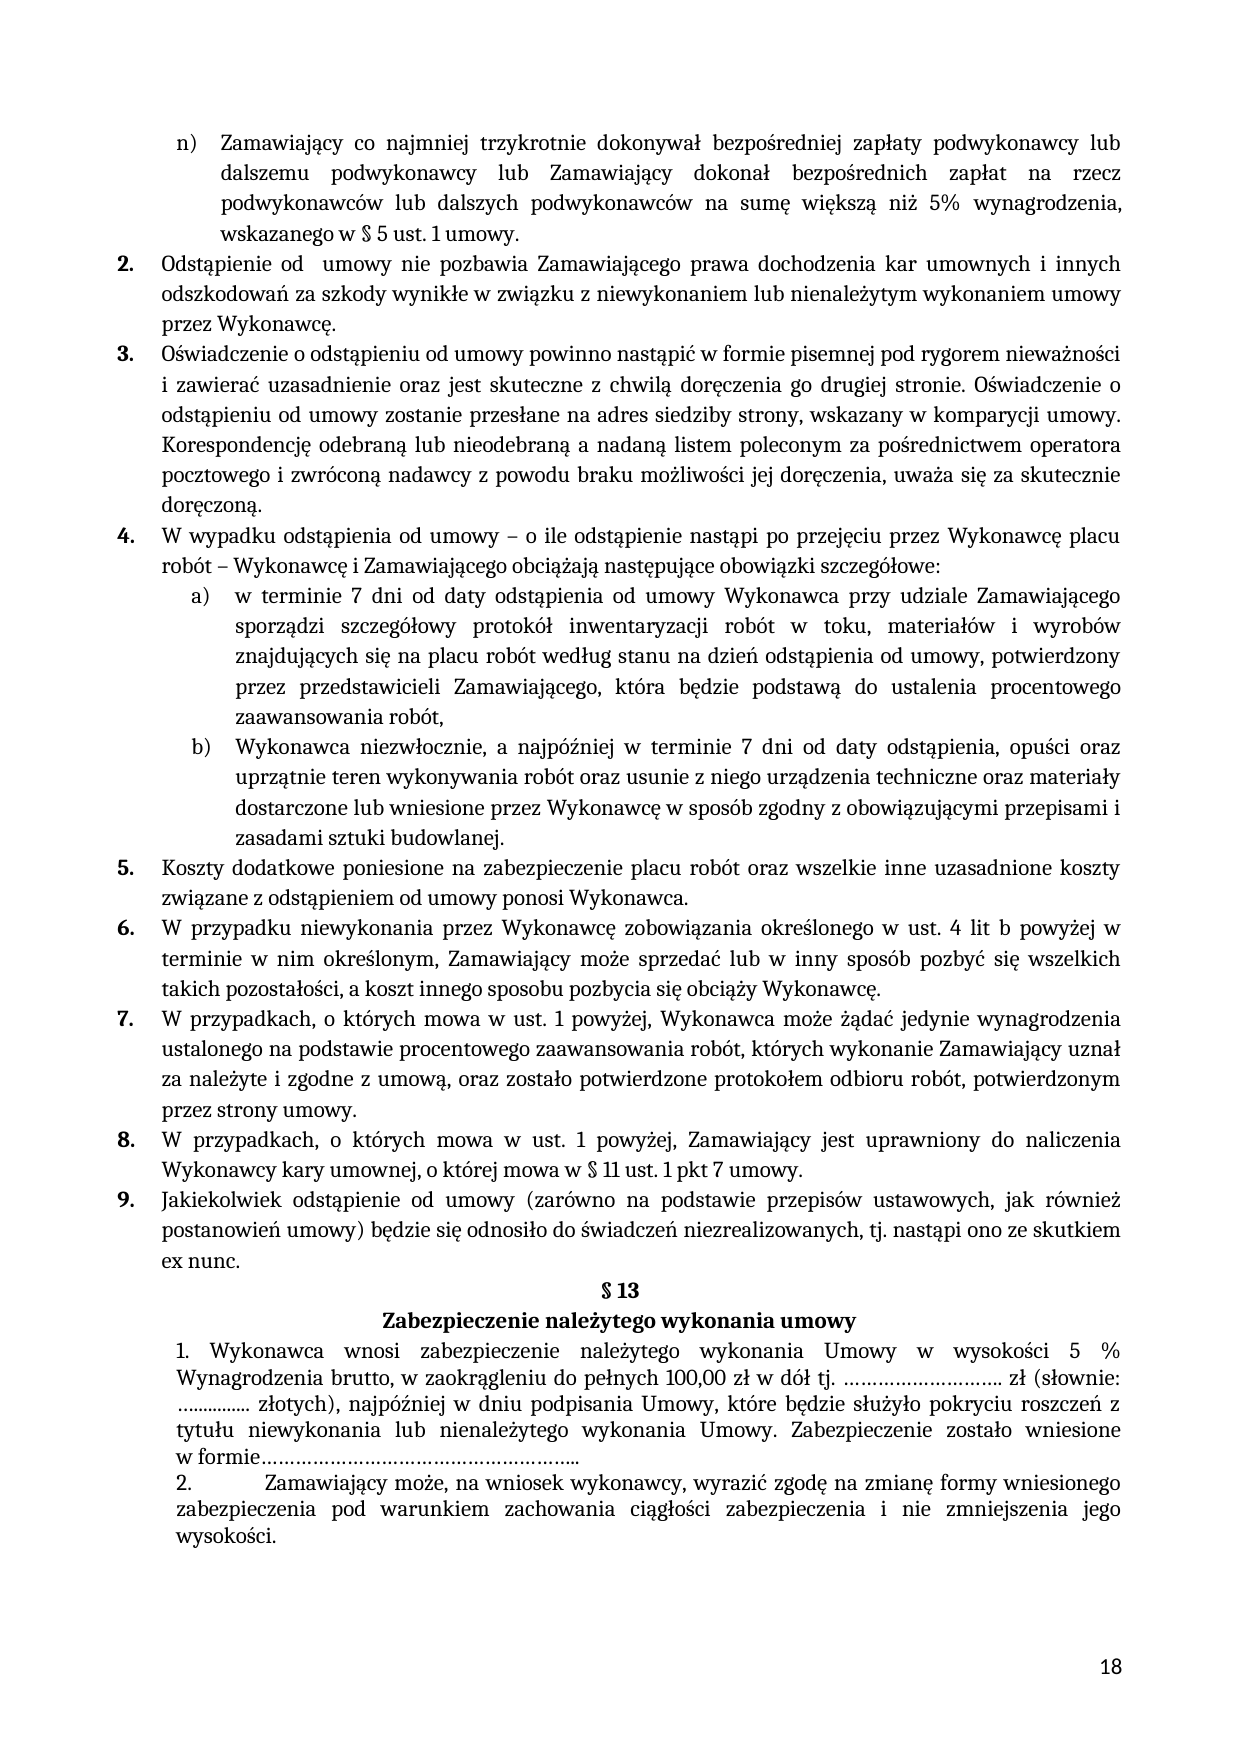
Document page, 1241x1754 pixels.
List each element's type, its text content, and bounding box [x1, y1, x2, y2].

list W przypadkach, o których mowa w ust. 1 powyżej, Wykonawca może żądać jedynie wynagrodzenia ustalonego na podstawie procentowego zaawansowania robót, których wykonanie Zamawiający uznał za należyte i zgodne z umową, oraz zostało potwierdzone protokołem odbioru robót, potwierdzonym przez strony umowy. [117, 1006, 1122, 1123]
list Koszty dodatkowe poniesione na zabezpieczenie placu robót oraz wszelkie inne uzasadnione koszty związane z odstąpieniem od umowy ponosi Wykonawca. [117, 855, 1122, 911]
text § 13 [117, 1278, 1122, 1304]
text 2. Zamawiający może, na wniosek wykonawcy, wyrazić zgodę na zmianę formy wniesionego zabezpieczenia pod warunkiem zachowania ciągłości zabezpieczenia i nie zmniejszenia jego wysokości. [176, 1470, 1122, 1549]
text 1. Wykonawca wnosi zabezpieczenie należytego wykonania Umowy w wysokości 5 % Wynagrodzenia brutto, w zaokrągleniu do pełnych 100,00 zł w dół tj. ………………………. zł (słownie: …............ złotych), najpóźniej w dniu podpisania Umowy, które będzie służyło pokryciu roszczeń z tytułu niewykonania lub nienależytego wykonania Umowy. Zabezpieczenie zostało wniesione w formie……………………………………………….. [176, 1338, 1122, 1470]
list W przypadku niewykonania przez Wykonawcę zobowiązania określonego w ust. 4 lit b powyżej w terminie w nim określonym, Zamawiający może sprzedać lub w inny sposób pozbyć się wszelkich takich pozostałości, a koszt innego sposobu pozbycia się obciąży Wykonawcę. [117, 915, 1122, 1002]
list Wykonawca niezwłocznie, a najpóźniej w terminie 7 dni od daty odstąpienia, opuści oraz uprzątnie teren wykonywania robót oraz usunie z niego urządzenia techniczne oraz materiały dostarczone lub wniesione przez Wykonawcę w sposób zgodny z obowiązującymi przepisami i zasadami sztuki budowlanej. [191, 734, 1122, 851]
list W wypadku odstąpienia od umowy – o ile odstąpienie nastąpi po przejęciu przez Wykonawcę placu robót – Wykonawcę i Zamawiającego obciążają następujące obowiązki szczegółowe: [117, 522, 1122, 579]
list W przypadkach, o których mowa w ust. 1 powyżej, Zamawiający jest uprawniony do naliczenia Wykonawcy kary umownej, o której mowa w § 11 ust. 1 pkt 7 umowy. [117, 1127, 1122, 1183]
list Jakiekolwiek odstąpienie od umowy (zarówno na podstawie przepisów ustawowych, jak również postanowień umowy) będzie się odnosiło do świadczeń niezrealizowanych, tj. nastąpi ono ze skutkiem ex nunc. [117, 1187, 1122, 1274]
list w terminie 7 dni od daty odstąpienia od umowy Wykonawca przy udziale Zamawiającego sporządzi szczegółowy protokół inwentaryzacji robót w toku, materiałów i wyrobów znajdujących się na placu robót według stanu na dzień odstąpienia od umowy, potwierdzony przez przedstawicieli Zamawiającego, która będzie podstawą do ustalenia procentowego zaawansowania robót, [191, 583, 1122, 730]
list Odstąpienie od umowy nie pozbawia Zamawiającego prawa dochodzenia kar umownych i innych odszkodowań za szkody wynikłe w związku z niewykonaniem lub nienależytym wykonaniem umowy przez Wykonawcę. [117, 251, 1122, 337]
text Zabezpieczenie należytego wykonania umowy [117, 1308, 1122, 1334]
list Oświadczenie o odstąpieniu od umowy powinno nastąpić w formie pisemnej pod rygorem nieważności i zawierać uzasadnienie oraz jest skuteczne z chwilą doręczenia go drugiej stronie. Oświadczenie o odstąpieniu od umowy zostanie przesłane na adres siedziby strony, wskazany w komparycji umowy. Korespondencję odebraną lub nieodebraną a nadaną listem poleconym za pośrednictwem operatora pocztowego i zwróconą nadawcy z powodu braku możliwości jej doręczenia, uważa się za skutecznie doręczoną. [117, 341, 1122, 519]
list Zamawiający co najmniej trzykrotnie dokonywał bezpośredniej zapłaty podwykonawcy lub dalszemu podwykonawcy lub Zamawiający dokonał bezpośrednich zapłat na rzecz podwykonawców lub dalszych podwykonawców na sumę większą niż 5% wynagrodzenia, wskazanego w § 5 ust. 1 umowy. [176, 130, 1122, 247]
